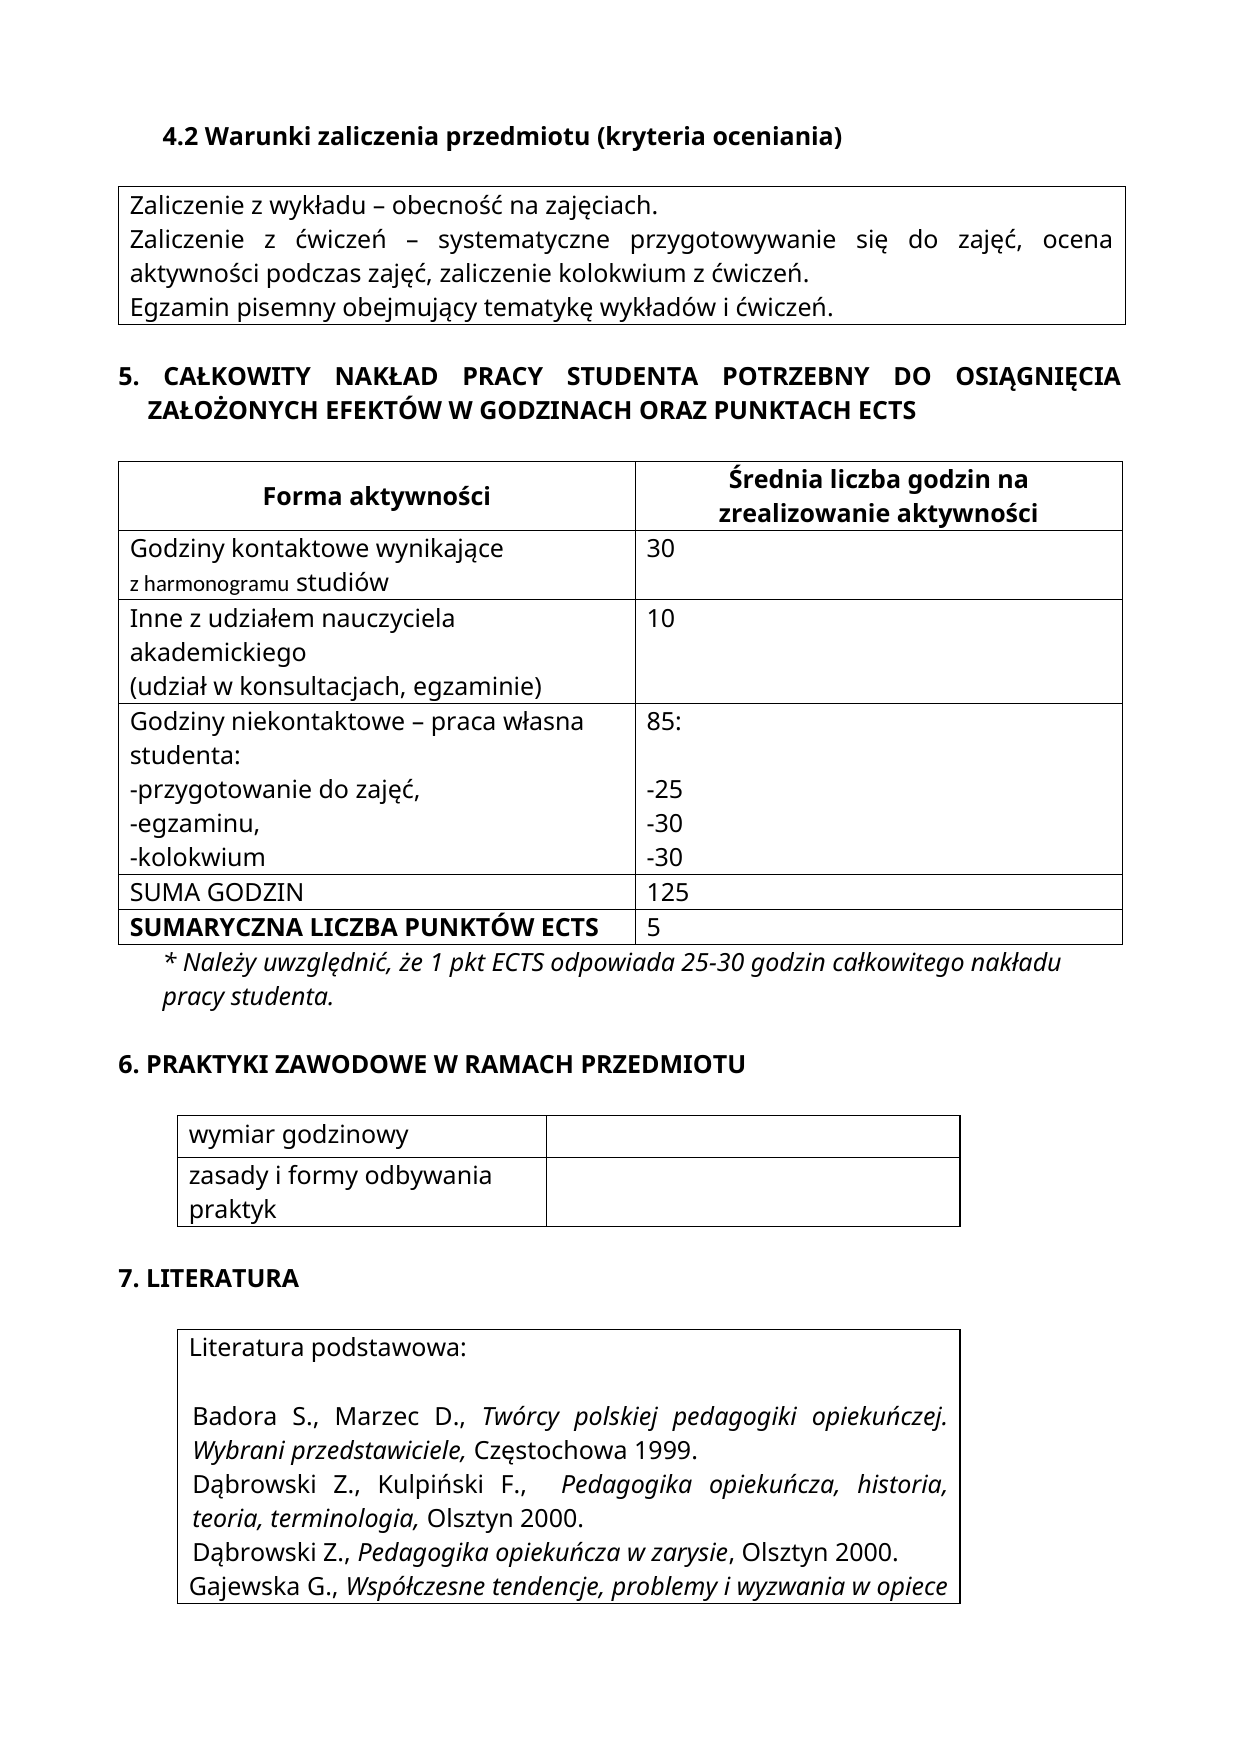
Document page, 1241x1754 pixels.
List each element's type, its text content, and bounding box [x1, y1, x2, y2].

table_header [178, 1330, 959, 1603]
table_cell 85: -25 -30 -30 [636, 704, 1122, 874]
table_cell SUMARYCZNA LICZBA PUNKTÓW ECTS [119, 910, 635, 944]
table_header Forma aktywności [119, 462, 635, 530]
table_cell zasady i formy odbywania praktyk [178, 1158, 546, 1226]
text 5. CAŁKOWITY NAKŁAD PRACY STUDENTA POTRZEBNY DO OSIĄGNIĘCIA ZAŁOŻONYCH EFEKTÓW W GODZINACH ORAZ PUNKTACH ECTS [118, 359, 1122, 427]
table_cell Godziny niekontaktowe – praca własna studenta: -przygotowanie do zajęć, -egzaminu, -kolokwium [119, 704, 635, 874]
table_header [547, 1116, 959, 1157]
table_cell 5 [636, 910, 1122, 944]
table_cell 10 [636, 600, 1122, 702]
table_cell 125 [636, 875, 1122, 909]
text * Należy uwzględnić, że 1 pkt ECTS odpowiada 25-30 godzin całkowitego nakładu pracy studenta. [162, 945, 1122, 1013]
table_header Zaliczenie z wykładu – obecność na zajęciach. Zaliczenie z ćwiczeń – systematyczne przygotowywanie się do zajęć, ocena aktywności podczas zajęć, zaliczenie kolokwium z ćwiczeń. Egzamin pisemny obejmujący tematykę wykładów i ćwiczeń. [119, 187, 1125, 323]
text 4.2 Warunki zaliczenia przedmiotu (kryteria oceniania) [162, 118, 1122, 152]
table_cell SUMA GODZIN [119, 875, 635, 909]
table_cell Inne z udziałem nauczyciela akademickiego (udział w konsultacjach, egzaminie) [119, 600, 635, 702]
table_cell Godziny kontaktowe wynikające z harmonogramu studiów [119, 531, 635, 599]
table_header Średnia liczba godzin na zrealizowanie aktywności [636, 462, 1122, 530]
table_cell [547, 1158, 959, 1226]
text 6. PRAKTYKI ZAWODOWE W RAMACH PRZEDMIOTU [118, 1047, 1122, 1081]
text 7. LITERATURA [118, 1261, 1122, 1295]
table_header wymiar godzinowy [178, 1116, 546, 1157]
table_cell 30 [636, 531, 1122, 599]
